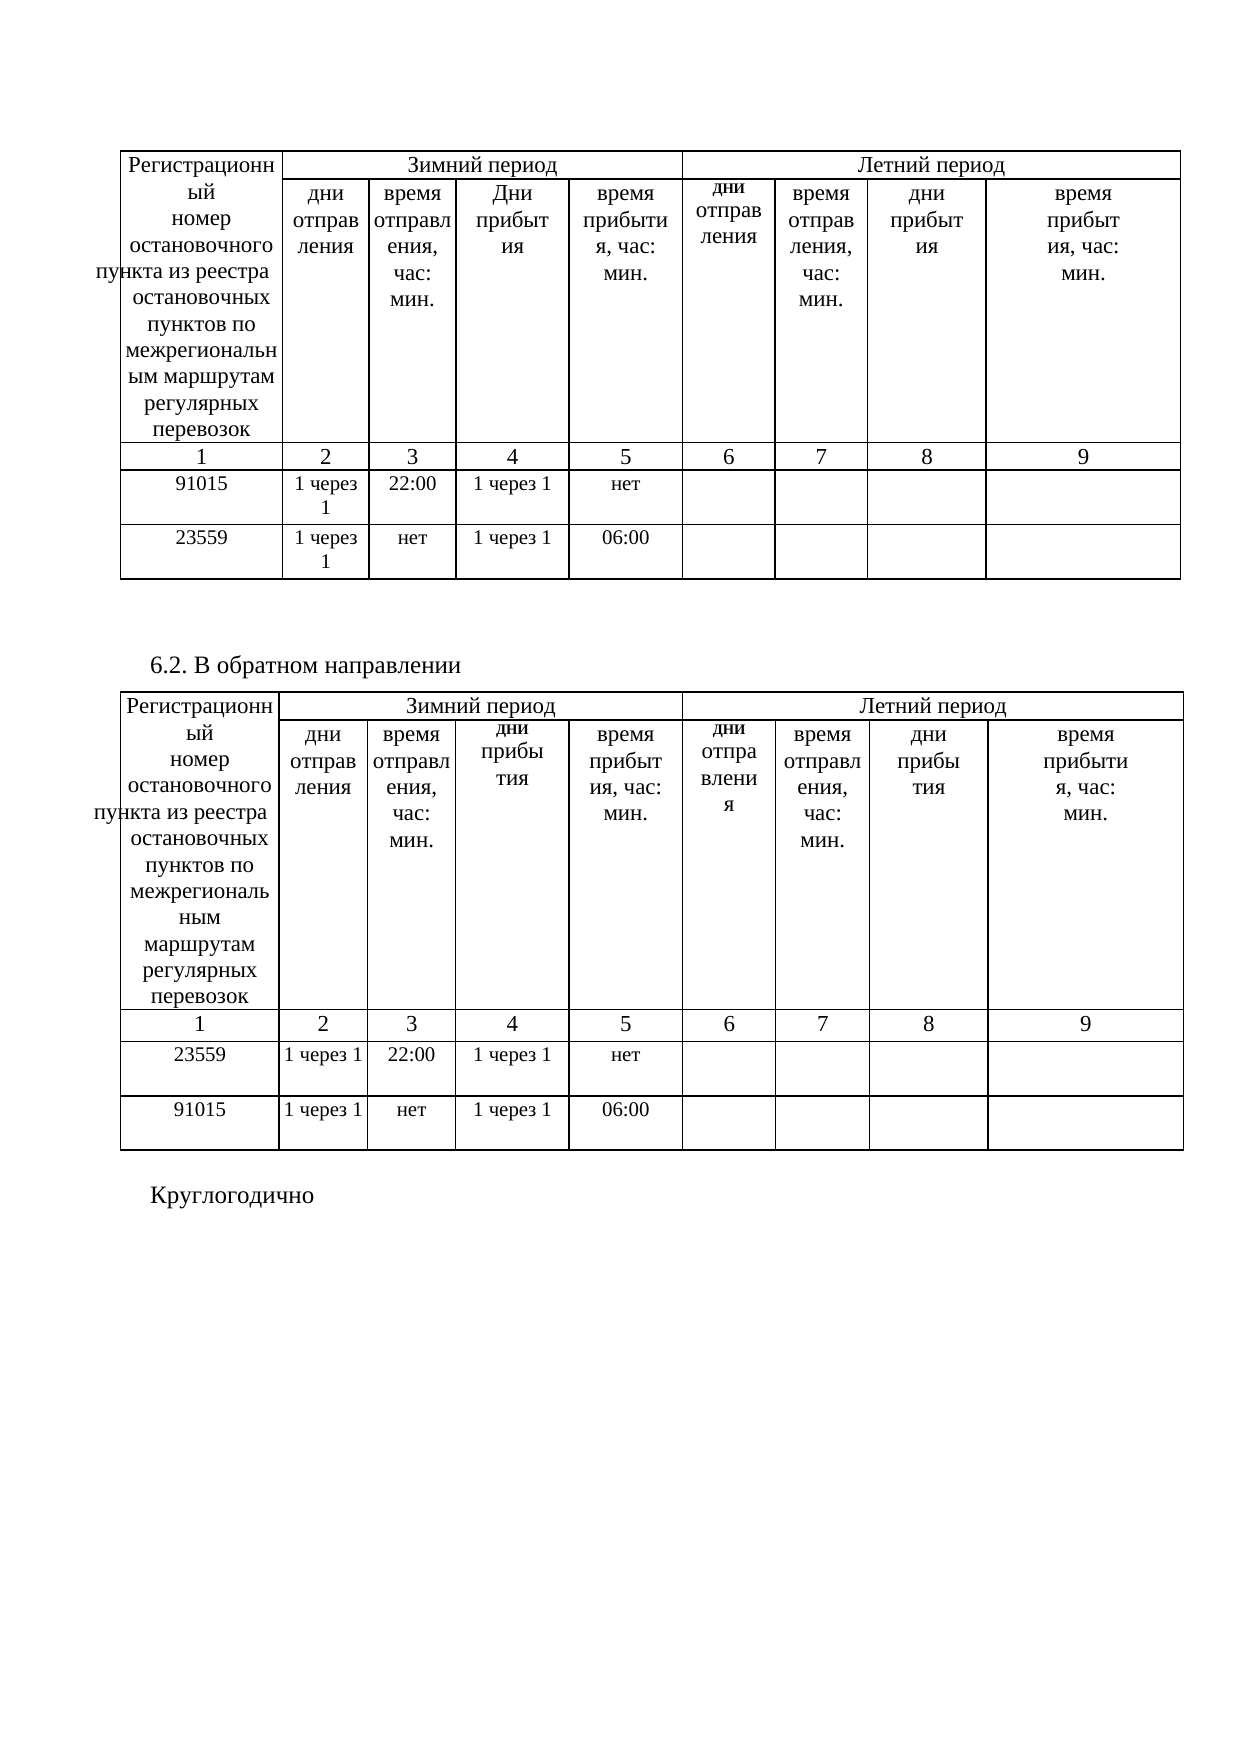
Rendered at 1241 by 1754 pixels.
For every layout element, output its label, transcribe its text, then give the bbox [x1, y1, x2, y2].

table_cell дни отправ ления [280, 721, 367, 1009]
table_cell нет [570, 1042, 682, 1095]
table_cell 5 [570, 1010, 682, 1041]
table_cell ДНИ прибы тия [456, 721, 568, 1009]
table_cell 1 через 1 [283, 471, 368, 524]
table_cell дни прибыт ия [868, 180, 985, 441]
table_cell 7 [776, 1010, 869, 1041]
table_cell время отправл ения, час: мин. [368, 721, 455, 1009]
table_cell 2 [280, 1010, 367, 1041]
table_cell 8 [868, 443, 985, 469]
table_cell [776, 1042, 869, 1095]
table_cell нет [368, 1097, 455, 1149]
table_cell 06:00 [570, 1097, 682, 1149]
table_header Зимний период [283, 152, 682, 178]
table_cell 4 [456, 1010, 568, 1041]
table_cell 3 [368, 1010, 455, 1041]
table_cell [868, 525, 985, 578]
table_cell время отправл ения, час: мин. [776, 721, 869, 1009]
table_header Регистрационный номер остановочного пункта из реестра остановочных пунктов по межрегиональным маршрутам регулярных перевозок [121, 693, 278, 1009]
table_cell ДНИ отправ ления [683, 180, 774, 441]
table_header Летний период [683, 693, 1183, 719]
text Круглогодично [150, 1180, 1090, 1208]
table_cell [989, 1097, 1183, 1149]
table_cell 1 через 1 [456, 1097, 568, 1149]
table_cell [683, 471, 774, 524]
table_cell [870, 1042, 987, 1095]
table_cell 22:00 [370, 471, 455, 524]
table_cell 2 [283, 443, 368, 469]
table_cell дни отправ ления [283, 180, 368, 441]
table_cell Дни прибыт ия [457, 180, 568, 441]
table_cell [776, 525, 867, 578]
table_cell [987, 471, 1180, 524]
table_cell 23559 [121, 1042, 278, 1095]
table_cell 06:00 [570, 525, 682, 578]
table_cell 4 [457, 443, 568, 469]
table_cell 6 [683, 443, 774, 469]
table_cell 1 через 1 [457, 471, 568, 524]
table_cell [868, 471, 985, 524]
table_cell 1 через 1 [457, 525, 568, 578]
table_cell 1 через 1 [283, 525, 368, 578]
table_cell [776, 1097, 869, 1149]
table_cell [683, 1042, 775, 1095]
table_cell 1 через 1 [456, 1042, 568, 1095]
table_cell 9 [989, 1010, 1183, 1041]
table_cell 1 через 1 [280, 1097, 367, 1149]
table_cell время прибыти я, час: мин. [570, 180, 682, 441]
table_cell ДНИ отпра влени я [683, 721, 775, 1009]
table_cell время отправл ения, час: мин. [370, 180, 455, 441]
table_cell [989, 1042, 1183, 1095]
table_cell нет [370, 525, 455, 578]
table_cell 1 через 1 [280, 1042, 367, 1095]
table_cell 1 [121, 1010, 278, 1041]
table_cell 23559 [121, 525, 282, 578]
table_cell 7 [776, 443, 867, 469]
table_cell [870, 1097, 987, 1149]
table_cell 91015 [121, 471, 282, 524]
table_cell 8 [870, 1010, 987, 1041]
table_cell время отправ ления, час: мин. [776, 180, 867, 441]
table_header Регистрационный номер остановочного пункта из реестра остановочных пунктов по межрегиональным маршрутам регулярных перевозок [121, 152, 282, 441]
table_header Зимний период [280, 693, 682, 719]
table_cell 3 [370, 443, 455, 469]
table_cell время прибыти я, час: мин. [989, 721, 1183, 1009]
table_cell 22:00 [368, 1042, 455, 1095]
table_cell [987, 525, 1180, 578]
table_cell [683, 1097, 775, 1149]
table_cell 5 [570, 443, 682, 469]
table_cell [776, 471, 867, 524]
table_header Летний период [683, 152, 1180, 178]
table_cell время прибыт ия, час: мин. [570, 721, 682, 1009]
table_cell 1 [121, 443, 282, 469]
table_cell 9 [987, 443, 1180, 469]
table_cell дни прибы тия [870, 721, 987, 1009]
table_cell время прибыт ия, час: мин. [987, 180, 1180, 441]
table_cell 6 [683, 1010, 775, 1041]
text 6.2. В обратном направлении [150, 650, 1090, 678]
table_cell нет [570, 471, 682, 524]
table_cell [683, 525, 774, 578]
table_cell 91015 [121, 1097, 278, 1149]
